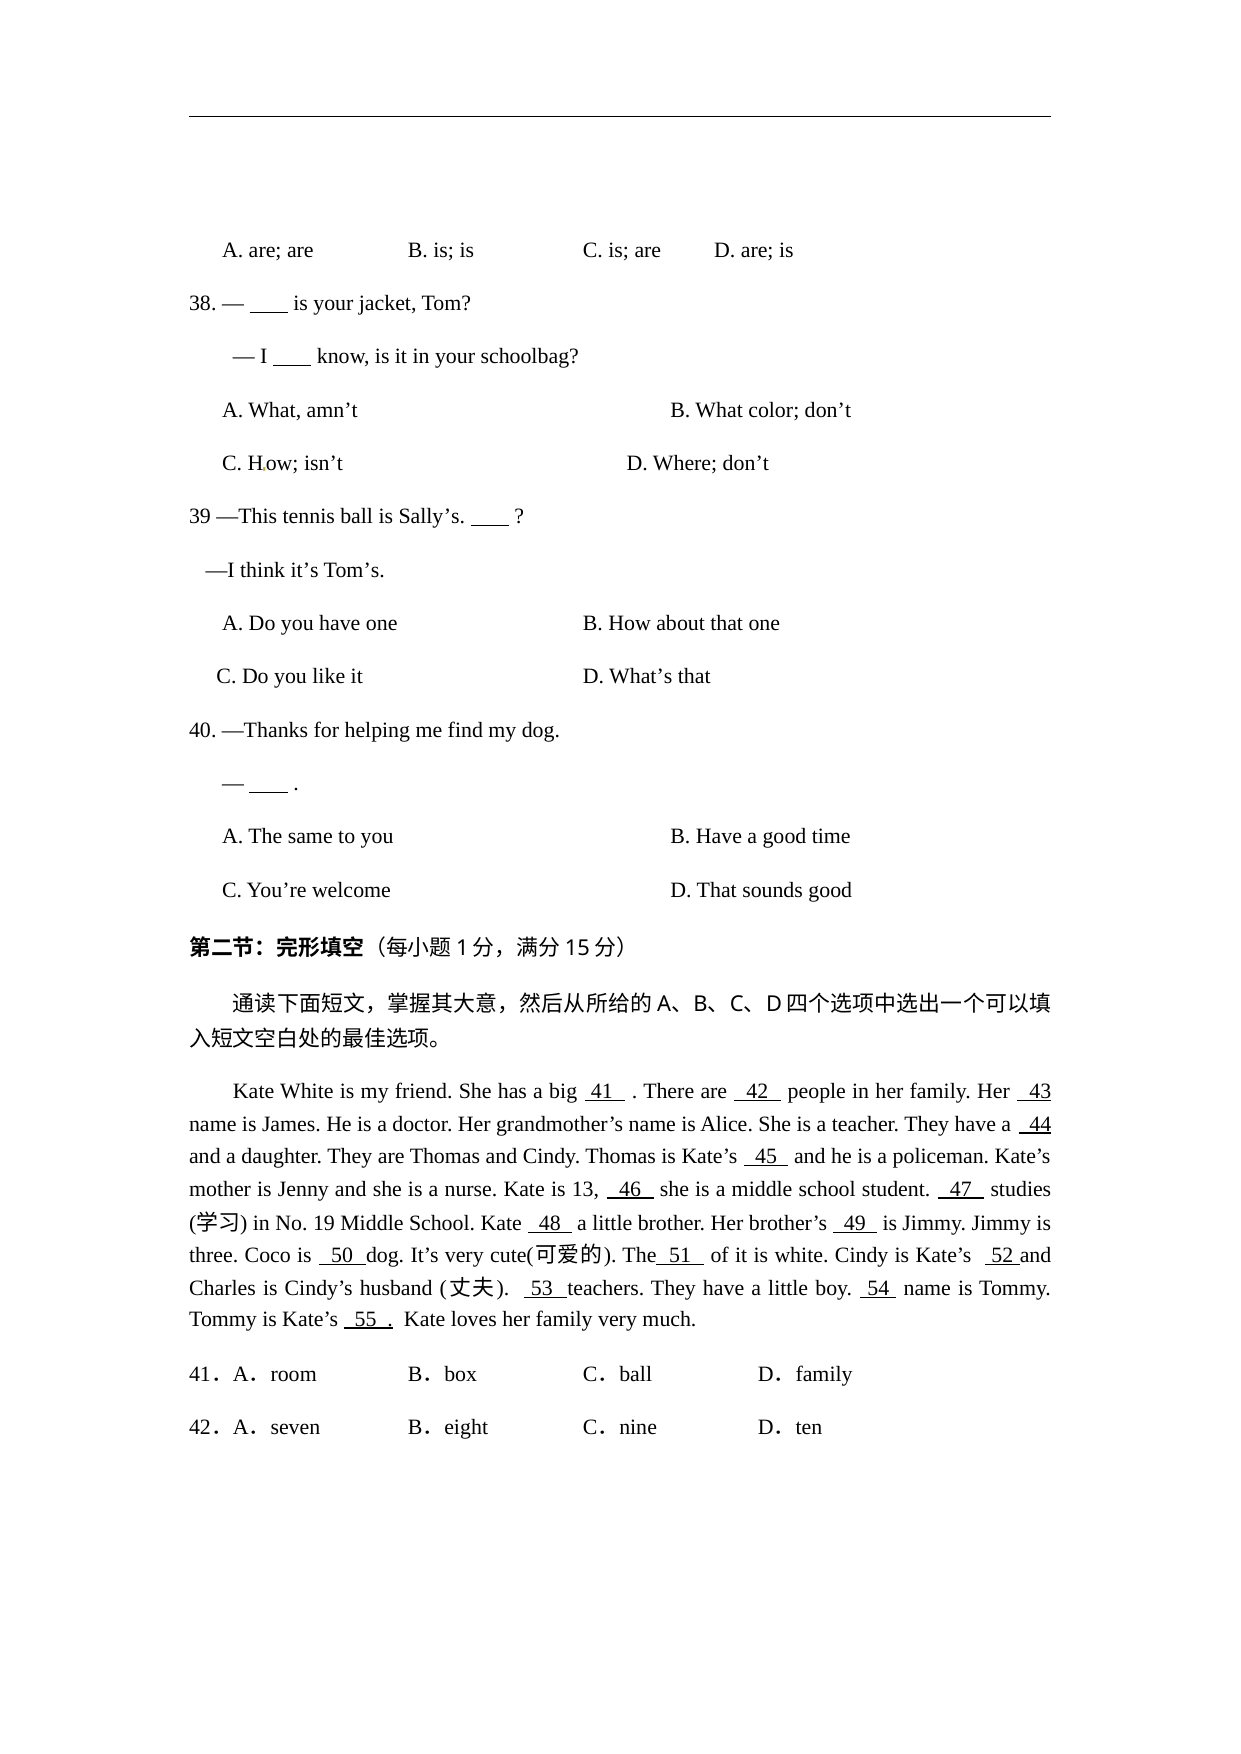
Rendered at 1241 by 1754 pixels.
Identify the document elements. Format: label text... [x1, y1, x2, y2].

text — . [189, 767, 1051, 799]
text 第二节：完形填空（每小题1分，满分15分） [189, 927, 1051, 962]
text 通读下面短文，掌握其大意，然后从所给的A、B、C、D四个选项中选出一个可以填入短文空白处的最佳选项。 [189, 983, 1051, 1054]
text 42．A．seven B．eight C．nine D．ten [189, 1409, 1051, 1441]
text C. How; isn’t D. Where; don’t [189, 447, 1051, 479]
text 40. —Thanks for helping me find my dog. [189, 713, 1051, 746]
text A. are; are B. is; is C. is; are D. are; is [189, 233, 1051, 266]
text 38. — is your jacket, Tom? [189, 287, 1051, 319]
text 41．A．room B．box C．ball D．family [189, 1355, 1051, 1388]
text A. The same to you B. Have a good time [189, 820, 1051, 852]
text 39 —This tennis ball is Sally’s. ?[来源:学科网ZXXK] [189, 500, 1051, 532]
text C. You’re welcome D. That sounds good [189, 873, 1051, 906]
text Kate White is my friend. She has a big 41 . There are 42 people in her family. Her 43 name is James. He is a doctor. Her grandmother’s name is Alice. She is a teacher. They have a 44 and a daughter. They are Thomas and Cindy. Thomas is Kate’s 45 and he is a policeman. Kate’s mother is Jenny and she is a nurse. Kate is 13, 46 she is a middle school student. 47 studies (学习) in No. 19 Middle School. Kate 48 a little brother. Her brother’s 49 is Jimmy. Jimmy is three. Coco is 50 dog. It’s very cute(可爱的). The 51 of it is white. Cindy is Kate’s 52 and Charles is Cindy’s husband (丈夫). 53 teachers. They have a little boy. 54 name is Tommy. Tommy is Kate’s 55 . Kate loves her family very much. [189, 1074, 1051, 1334]
text C. Do you like it D. What’s that [189, 660, 1051, 692]
text —I think it’s Tom’s. [189, 553, 1051, 586]
text — I know, is it in your schoolbag? [189, 340, 1051, 372]
text A. What, amn’t B. What color; don’t [189, 393, 1051, 426]
text A. Do you have one B. How about that one [189, 607, 1051, 639]
